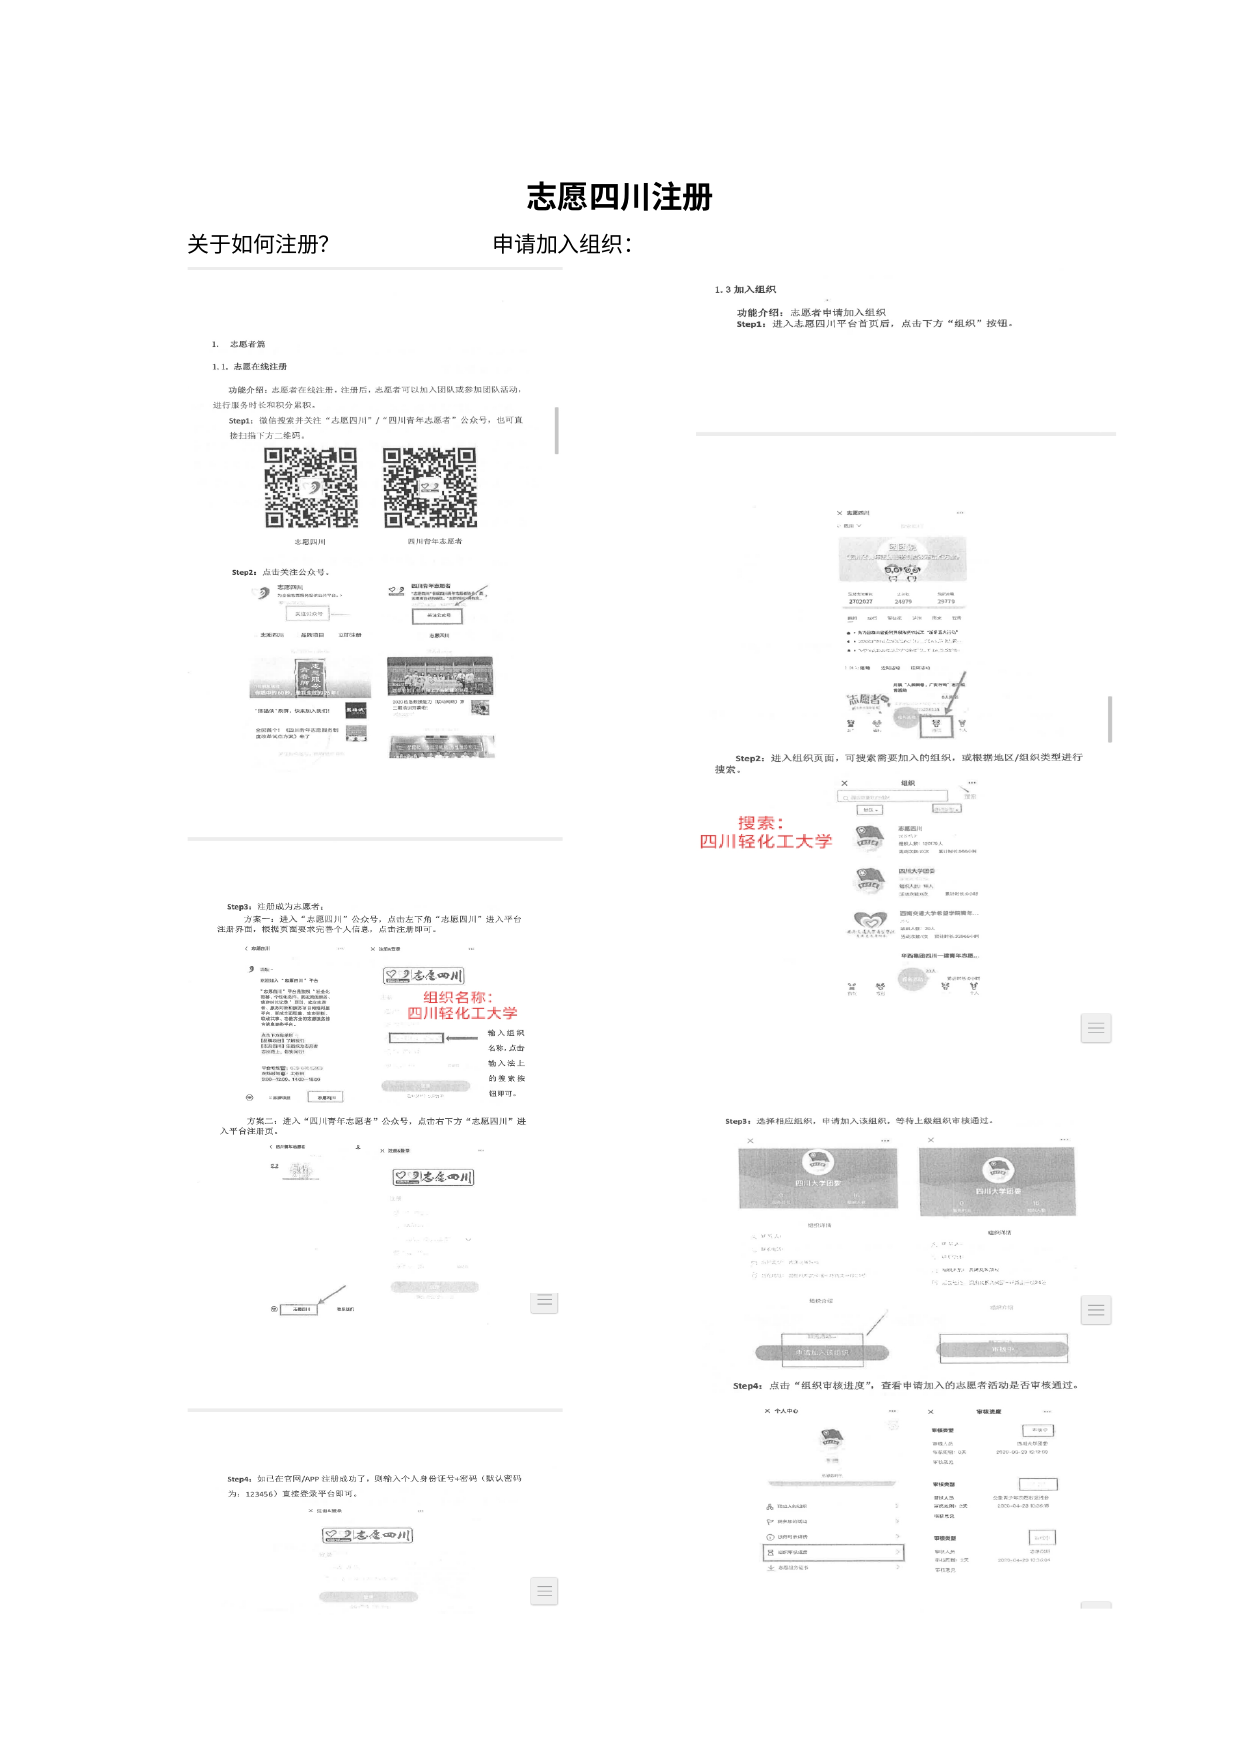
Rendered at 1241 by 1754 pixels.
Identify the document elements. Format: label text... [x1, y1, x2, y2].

text 志愿四川注册 [187, 162, 1053, 227]
picture [696, 268, 1117, 1615]
picture [187, 267, 563, 1615]
text 关于如何注册？ 申请加入组织： [187, 227, 1053, 259]
